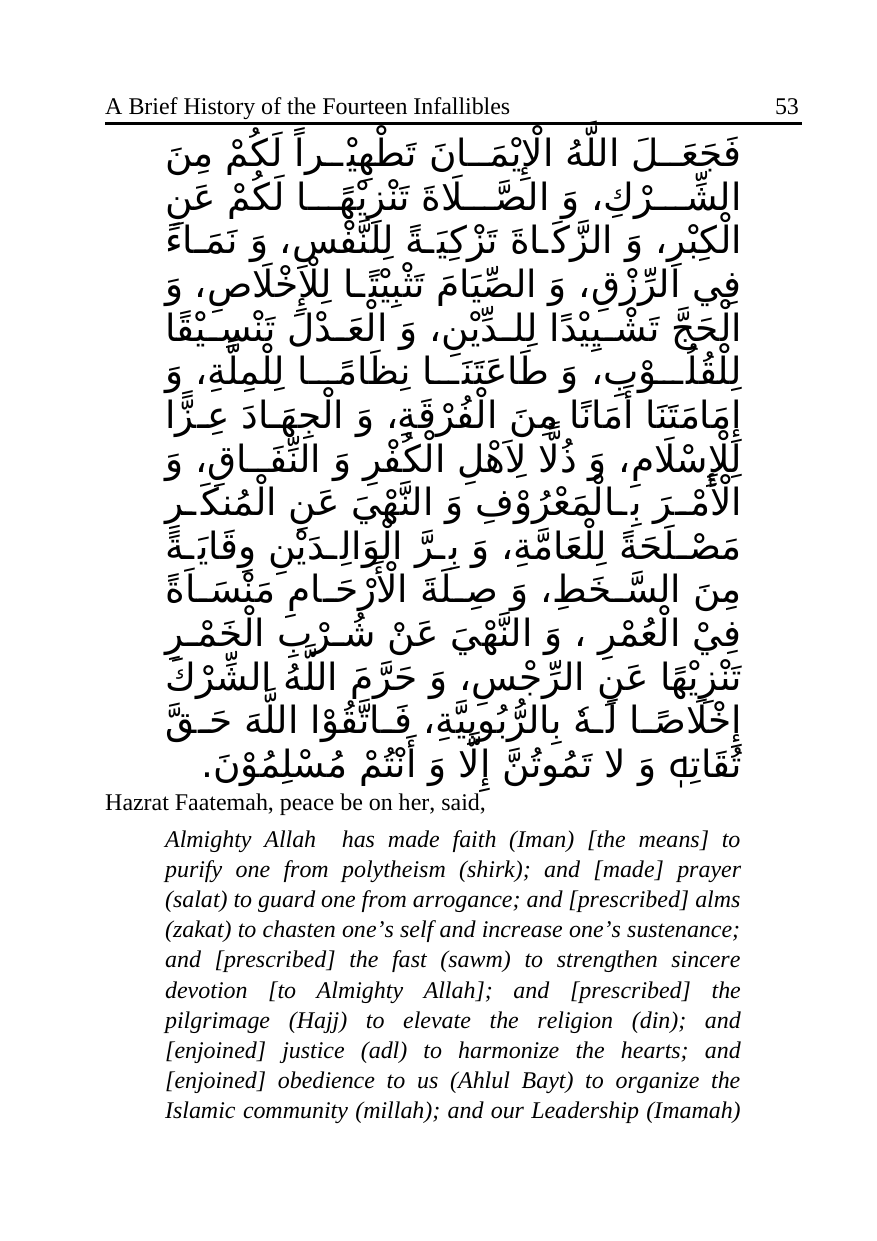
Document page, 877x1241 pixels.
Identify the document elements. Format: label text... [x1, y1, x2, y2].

text Hazrat Faatemah, peace be on her, said, [105, 786, 802, 817]
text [165, 823, 742, 1125]
text فَجَعَلَ اللَّهُ الْإِيْمَانَ تَطْهِيْراً لَكُمْ مِنَ الشِّرْكِ، وَ الصَّلَاةَ تَنْزِيْهًا لَكُمْ عَنِ الْكِبْرِ، وَ الزَّكَاةَ تَزْكِيَةً لِلنَّفْسِ، وَ نَمَاءً فِي الرِّزْقِ، وَ الصِّيَامَ تَثْبِيْتًا لِلْإِخْلَاصِ، وَ الْحَجَّ تَشْيِيْدًا لِلدِّيْنِ، وَ الْعَدْلَ تَنْسِيْقًا لِلْقُلُوْبِ، وَ طَاعَتَنَا نِظَامًا لِلْمِلَّةِ، وَ إِمَامَتَنَا أَمَانًا مِنَ الْفُرْقَةِ، وَ الْجِهَادَ عِزًّا لِلْإِسْلَامِ، وَ ذُلًّا لِاَهْلِ الْكُفْرِ وَ النِّفَاقِ، وَ الْأَمْرَ بِالْمَعْرُوْفِ وَ النَّهْيَ عَنِ الْمُنكَرِ مَصْلَحَةً لِلْعَامَّةِ، وَ بِرَّ الْوَالِدَيْنِ وِقَايَةً مِنَ السَّخَطِ، وَ صِلَةَ الْأَرْحَامِ مَنْسَاَةً فِيْ الْعُمْرِ ، وَ النَّهْيَ عَنْ شُرْبِ الْخَمْرِ تَنْزِيْهًا عَنِ الرِّجْسِ، وَ حَرَّمَ اللَّهُ الشِّرْكَ إِخْلَاصًا لَهٗ بِالرُّبُوبِيَّةِ، فَاتَّقُوْا اللَّهَ حَقَّ تُقَاتِهٖ وَ لا تَمُوتُنَّ إِلَّا وَ أَنْتُمْ مُسْلِمُوْنَ. [165, 132, 742, 786]
